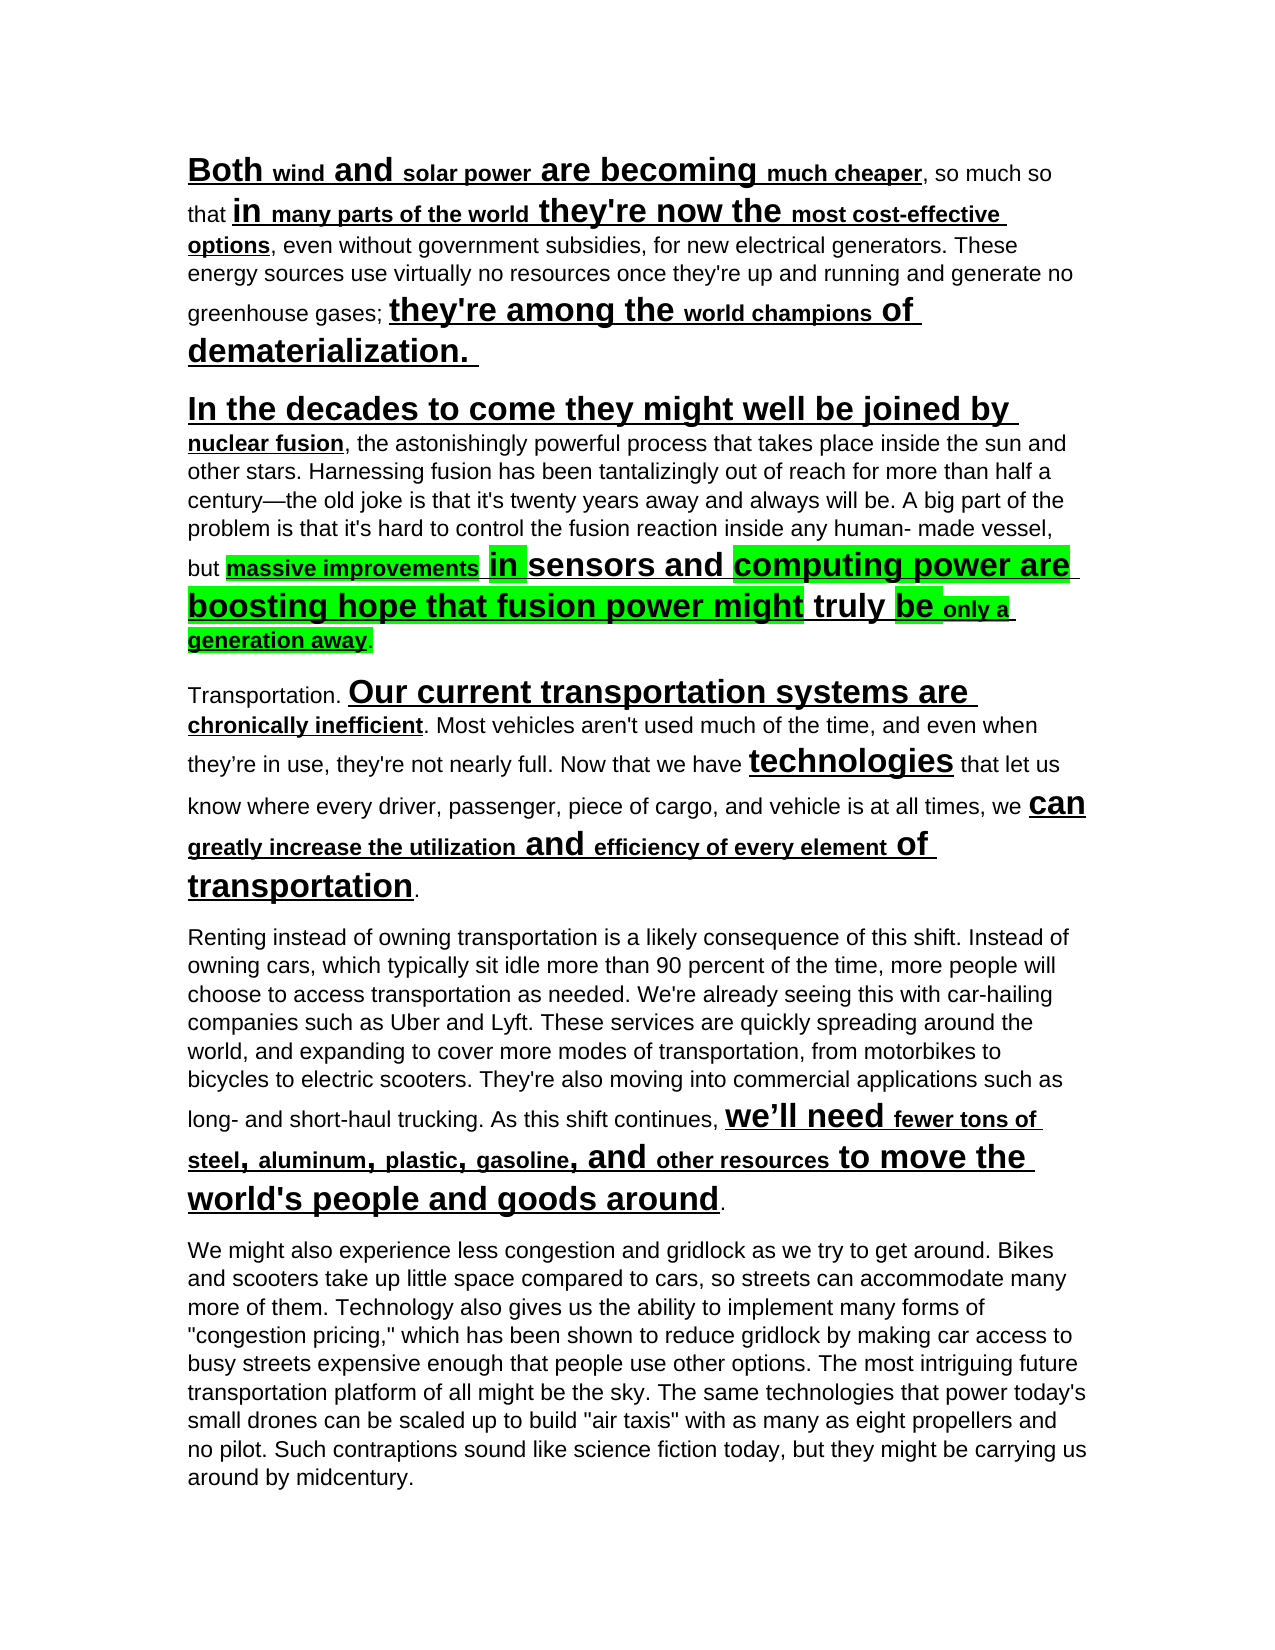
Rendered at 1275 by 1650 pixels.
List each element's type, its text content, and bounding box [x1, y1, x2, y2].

text Transportation. Our current transportation systems are chronically inefficient. Most vehicles aren't used much of the time, and even when they’re in use, they're not nearly full. Now that we have technologies that let us know where every driver, passenger, piece of cargo, and vehicle is at all times, we can greatly increase the utilization and efficiency of every element of transportation. [187, 672, 1087, 904]
text In the decades to come they might well be joined by nuclear fusion, the astonishingly powerful process that takes place inside the sun and other stars. Harnessing fusion has been tantalizingly out of reach for more than half a century—the old joke is that it's twenty years away and always will be. A big part of the problem is that it's hard to control the fusion reaction inside any human- made vessel, but massive improvements in sensors and computing power are boosting hope that fusion power might truly be only a generation away. [187, 389, 1087, 653]
text Both wind and solar power are becoming much cheaper, so much so that in many parts of the world they're now the most cost-effective options, even without government subsidies, for new electrical generators. These energy sources use virtually no resources once they're up and running and generate no greenhouse gases; they're among the world champions of dematerialization. [187, 150, 1087, 370]
text We might also experience less congestion and gridlock as we try to get around. Bikes and scooters take up little space compared to cars, so streets can accommodate many more of them. Technology also gives us the ability to implement many forms of "congestion pricing," which has been shown to reduce gridlock by making car access to busy streets expensive enough that people use other options. The most intriguing future transportation platform of all might be the sky. The same technologies that power today's small drones can be scaled up to build "air taxis" with as many as eight propellers and no pilot. Such contraptions sound like science fiction today, but they might be carrying us around by midcentury. [187, 1237, 1087, 1491]
text Renting instead of owning transportation is a likely consequence of this shift. Instead of owning cars, which typically sit idle more than 90 percent of the time, more people will choose to access transportation as needed. We're already seeing this with car-hailing companies such as Uber and Lyft. These services are quickly spreading around the world, and expanding to cover more modes of transportation, from motorbikes to bicycles to electric scooters. They're also moving into commercial applications such as long- and short-haul trucking. As this shift continues, we’ll need fewer tons of steel, aluminum, plastic, gasoline, and other resources to move the world's people and goods around. [187, 924, 1087, 1217]
